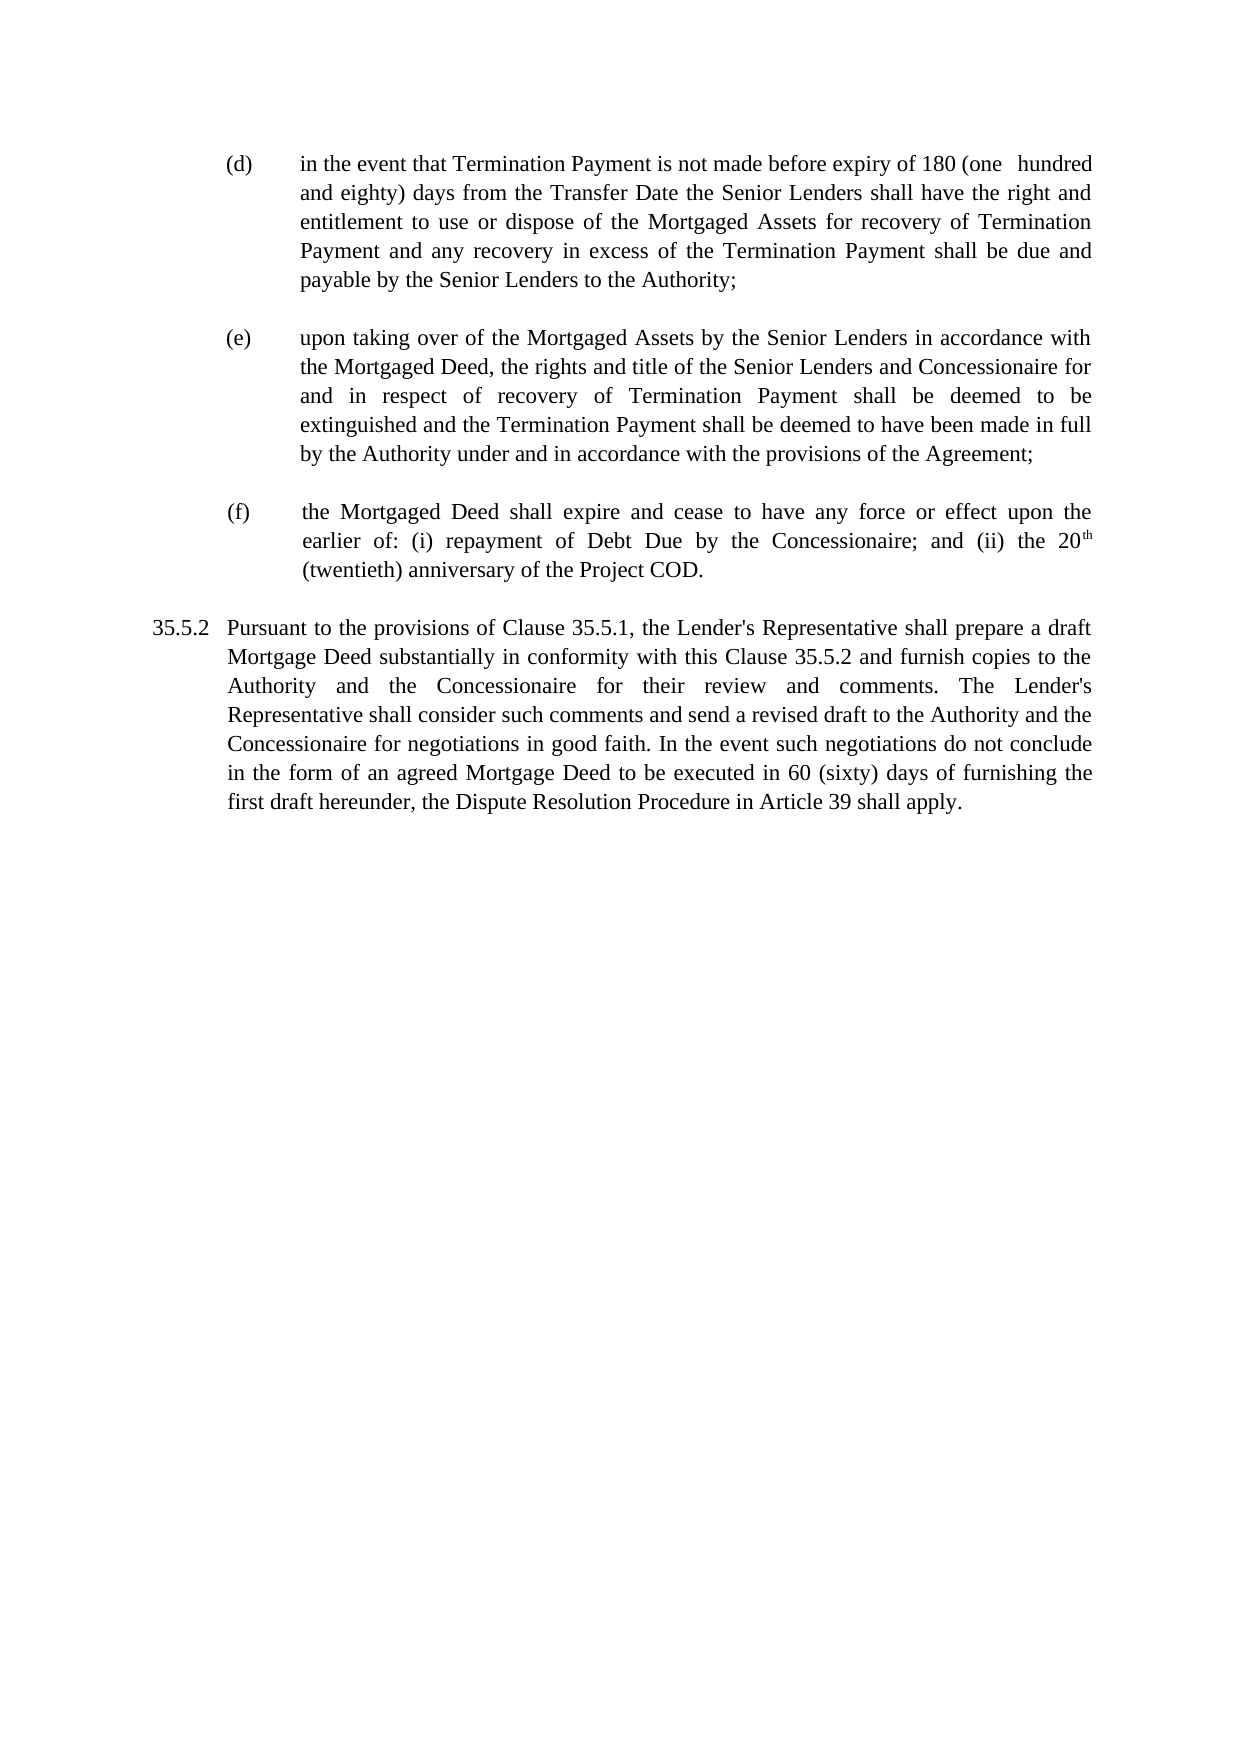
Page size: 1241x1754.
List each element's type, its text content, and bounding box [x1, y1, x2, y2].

list Pursuant to the provisions of Clause 35.5.1, the Lender's Representative shall prepare a draft Mortgage Deed substantially in conformity with this Clause 35.5.2 and furnish copies to the Authority and the Concessionaire for their review and comments. The Lender's Representative shall consider such comments and send a revised draft to the Authority and the Concessionaire for negotiations in good faith. In the event such negotiations do not conclude in the form of an agreed Mortgage Deed to be executed in 60 (sixty) days of furnishing the first draft hereunder, the Dispute Resolution Procedure in Article 39 shall apply. [152, 614, 1093, 814]
list in the event that Termination Payment is not made before expiry of 180 (one hundred and eighty) days from the Transfer Date the Senior Lenders shall have the right and entitlement to use or dispose of the Mortgaged Assets for recovery of Termination Payment and any recovery in excess of the Termination Payment shall be due and payable by the Senior Lenders to the Authority; [226, 150, 1092, 292]
list upon taking over of the Mortgaged Assets by the Senior Lenders in accordance with the Mortgaged Deed, the rights and title of the Senior Lenders and Concessionaire for and in respect of recovery of Termination Payment shall be deemed to be extinguished and the Termination Payment shall be deemed to have been made in full by the Authority under and in accordance with the provisions of the Agreement; [226, 324, 1093, 466]
list the Mortgaged Deed shall expire and cease to have any force or effect upon the earlier of: (i) repayment of Debt Due by the Concessionaire; and (ii) the 20th (twentieth) anniversary of the Project COD. [227, 498, 1092, 582]
